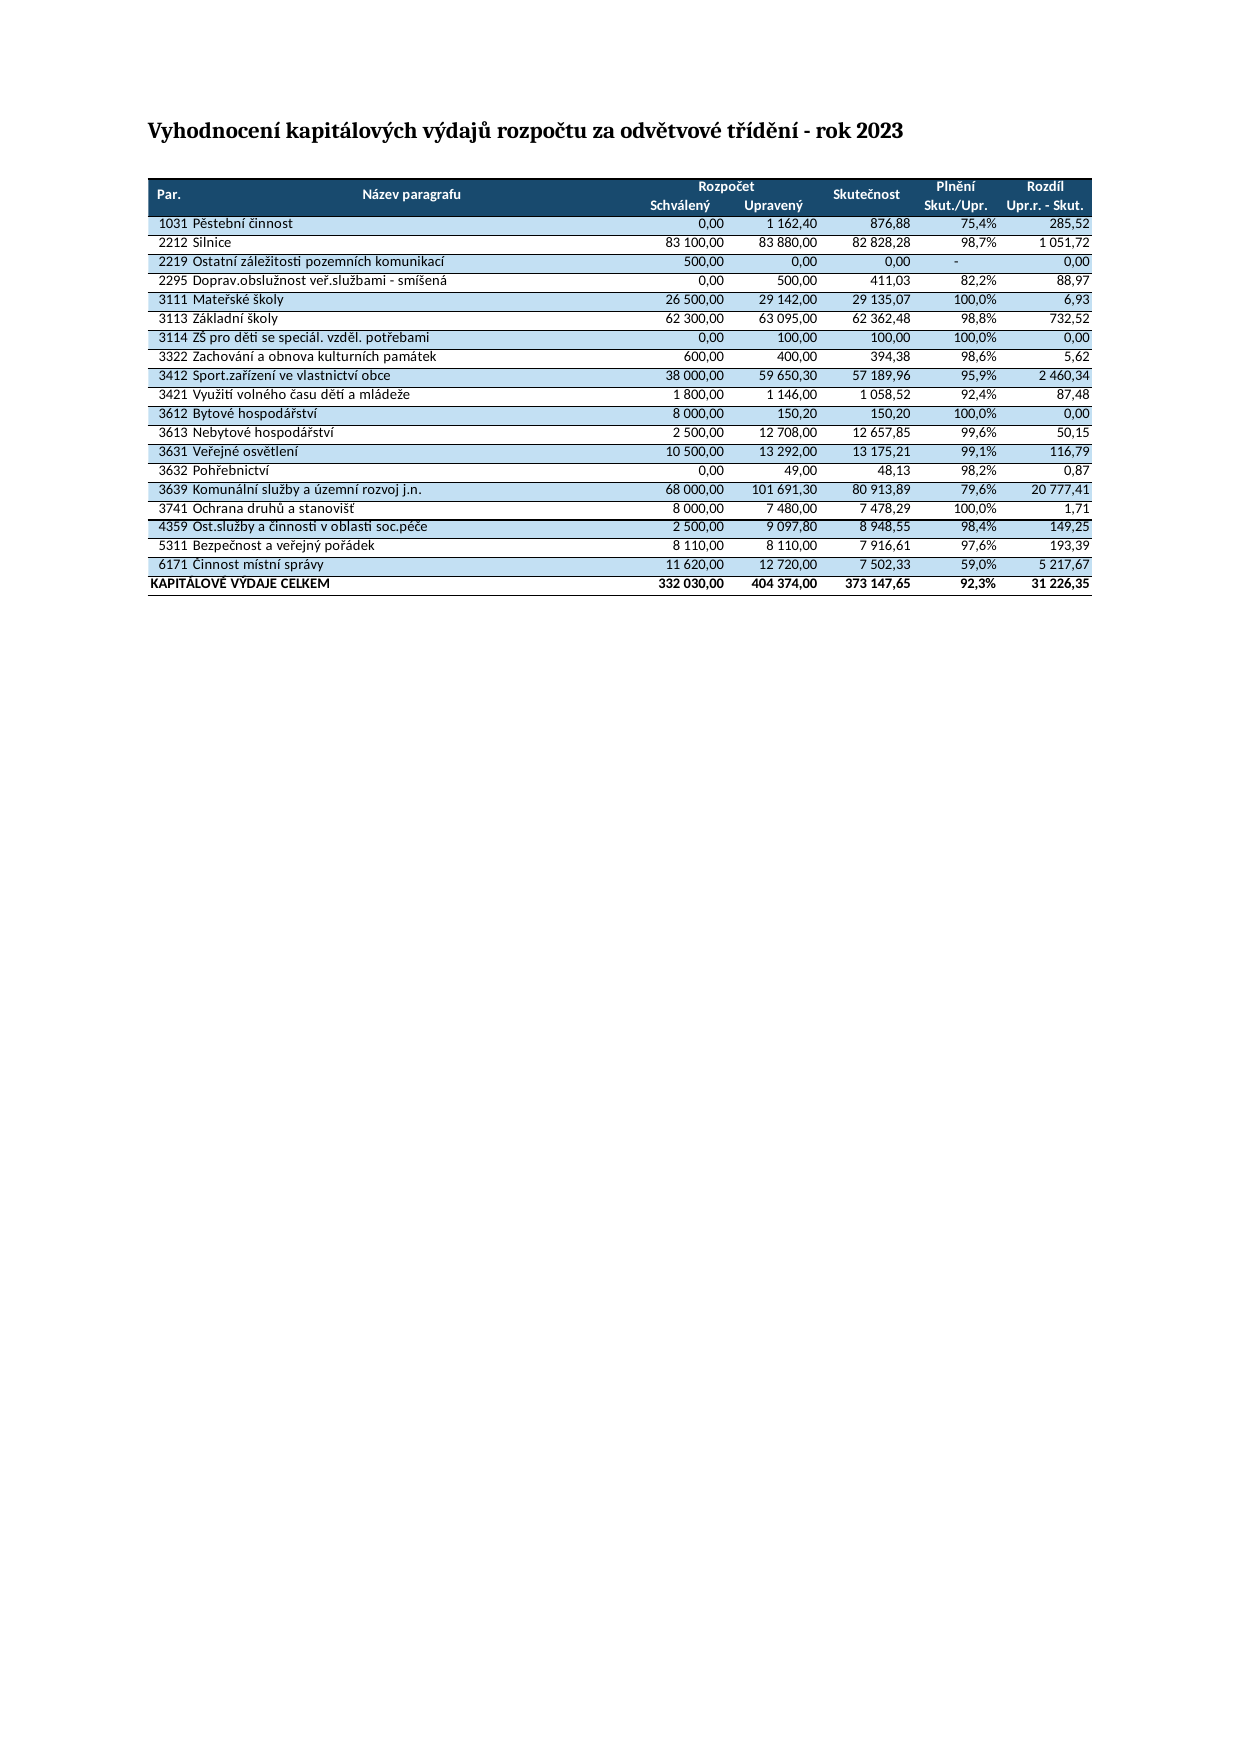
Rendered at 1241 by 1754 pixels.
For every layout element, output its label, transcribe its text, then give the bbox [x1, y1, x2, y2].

text Vyhodnocení kapitálových výdajů rozpočtu za odvětvové třídění - rok 2023 [148, 118, 1093, 144]
